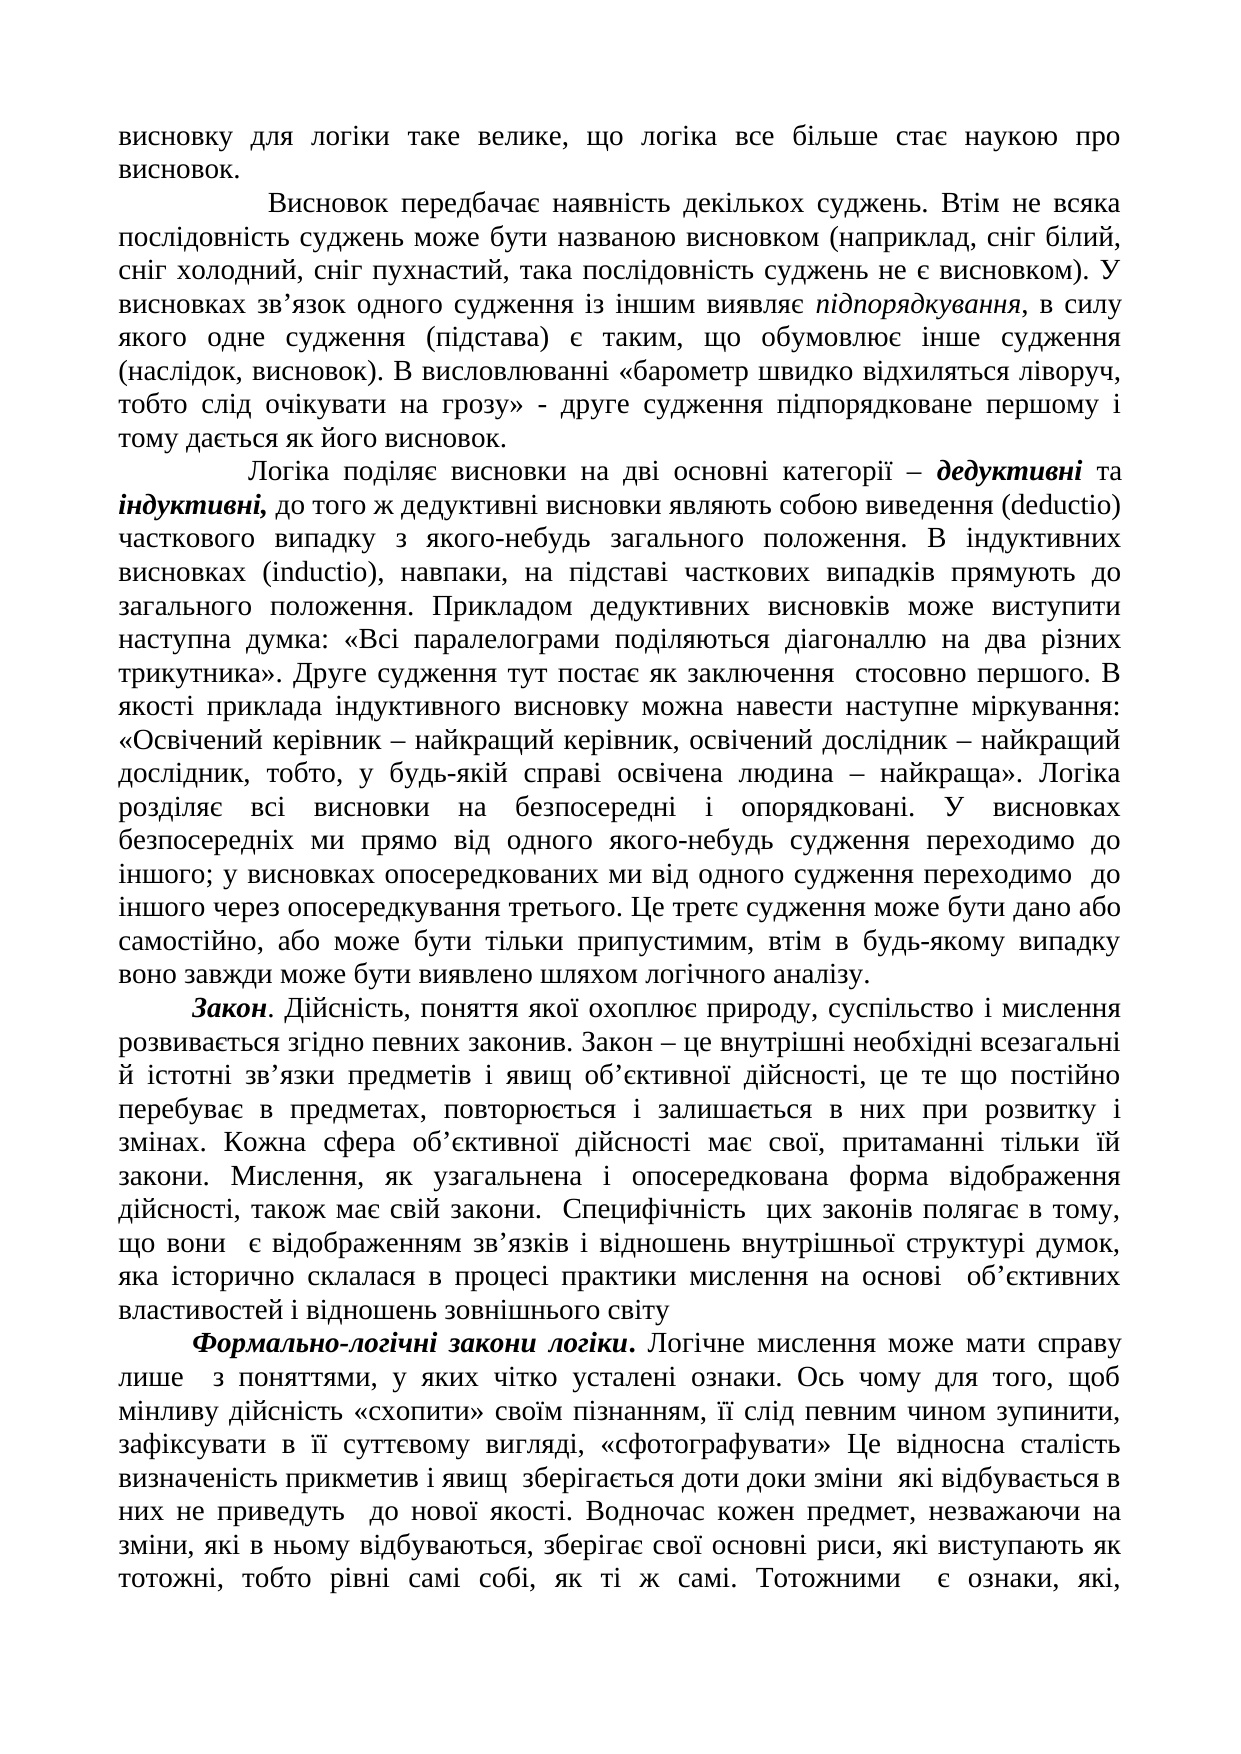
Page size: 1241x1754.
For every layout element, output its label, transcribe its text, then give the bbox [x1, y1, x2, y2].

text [118, 118, 1122, 185]
text Логіка поділяє висновки на дві основні категорії – дедуктивні та індуктивні, до того ж дедуктивні висновки являють собою виведення (deductio) часткового випадку з якого-небудь загального положення. В індуктивних висновках (inductio), навпаки, на підставі часткових випадків прямують до загального положення. Прикладом дедуктивних висновків може виступити наступна думка: «Всі паралелограми поділяються діагоналлю на два різних трикутника». Друге судження тут постає як заключення стосовно першого. В якості приклада індуктивного висновку можна навести наступне міркування: «Освічений керівник – найкращий керівник, освічений дослідник – найкращий дослідник, тобто, у будь-якій справі освічена людина – найкраща». Логіка розділяє всі висновки на безпосередні і опорядковані. У висновках безпосередніх ми прямо від одного якого-небудь судження переходимо до іншого; у висновках опосередкованих ми від одного судження переходимо до іншого через опосередкування третього. Це третє судження може бути дано або самостійно, або може бути тільки припустимим, втім в будь-якому випадку воно завжди може бути виявлено шляхом логічного аналізу. [118, 453, 1122, 990]
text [118, 1326, 1122, 1594]
text Висновок передбачає наявність декількох суджень. Втім не всяка послідовність суджень може бути названою висновком (наприклад, сніг білий, сніг холодний, сніг пухнастий, така послідовність суджень не є висновком). У висновках зв’язок одного судження із іншим виявляє підпорядкування, в силу якого одне судження (підстава) є таким, що обумовлює інше судження (наслідок, висновок). В висловлюванні «барометр швидко відхиляться ліворуч, тобто слід очікувати на грозу» - друге судження підпорядковане першому і тому дається як його висновок. [118, 185, 1122, 453]
text Закон. Дійсність, поняття якої охоплює природу, суспільство і мислення розвивається згідно певних законив. Закон – це внутрішні необхідні всезагальні й істотні зв’язки предметів і явищ об’єктивної дійсності, це те що постійно перебуває в предметах, повторюється і залишається в них при розвитку і змінах. Кожна сфера об’єктивної дійсності має свої, притаманні тільки їй закони. Мислення, як узагальнена і опосередкована форма відображення дійсності, також має свій закони. Специфічність цих законів полягає в тому, що вони є відображенням зв’язків і відношень внутрішньої структурі думок, яка історично склалася в процесі практики мислення на основі об’єктивних властивостей і відношень зовнішнього світу [118, 990, 1122, 1326]
